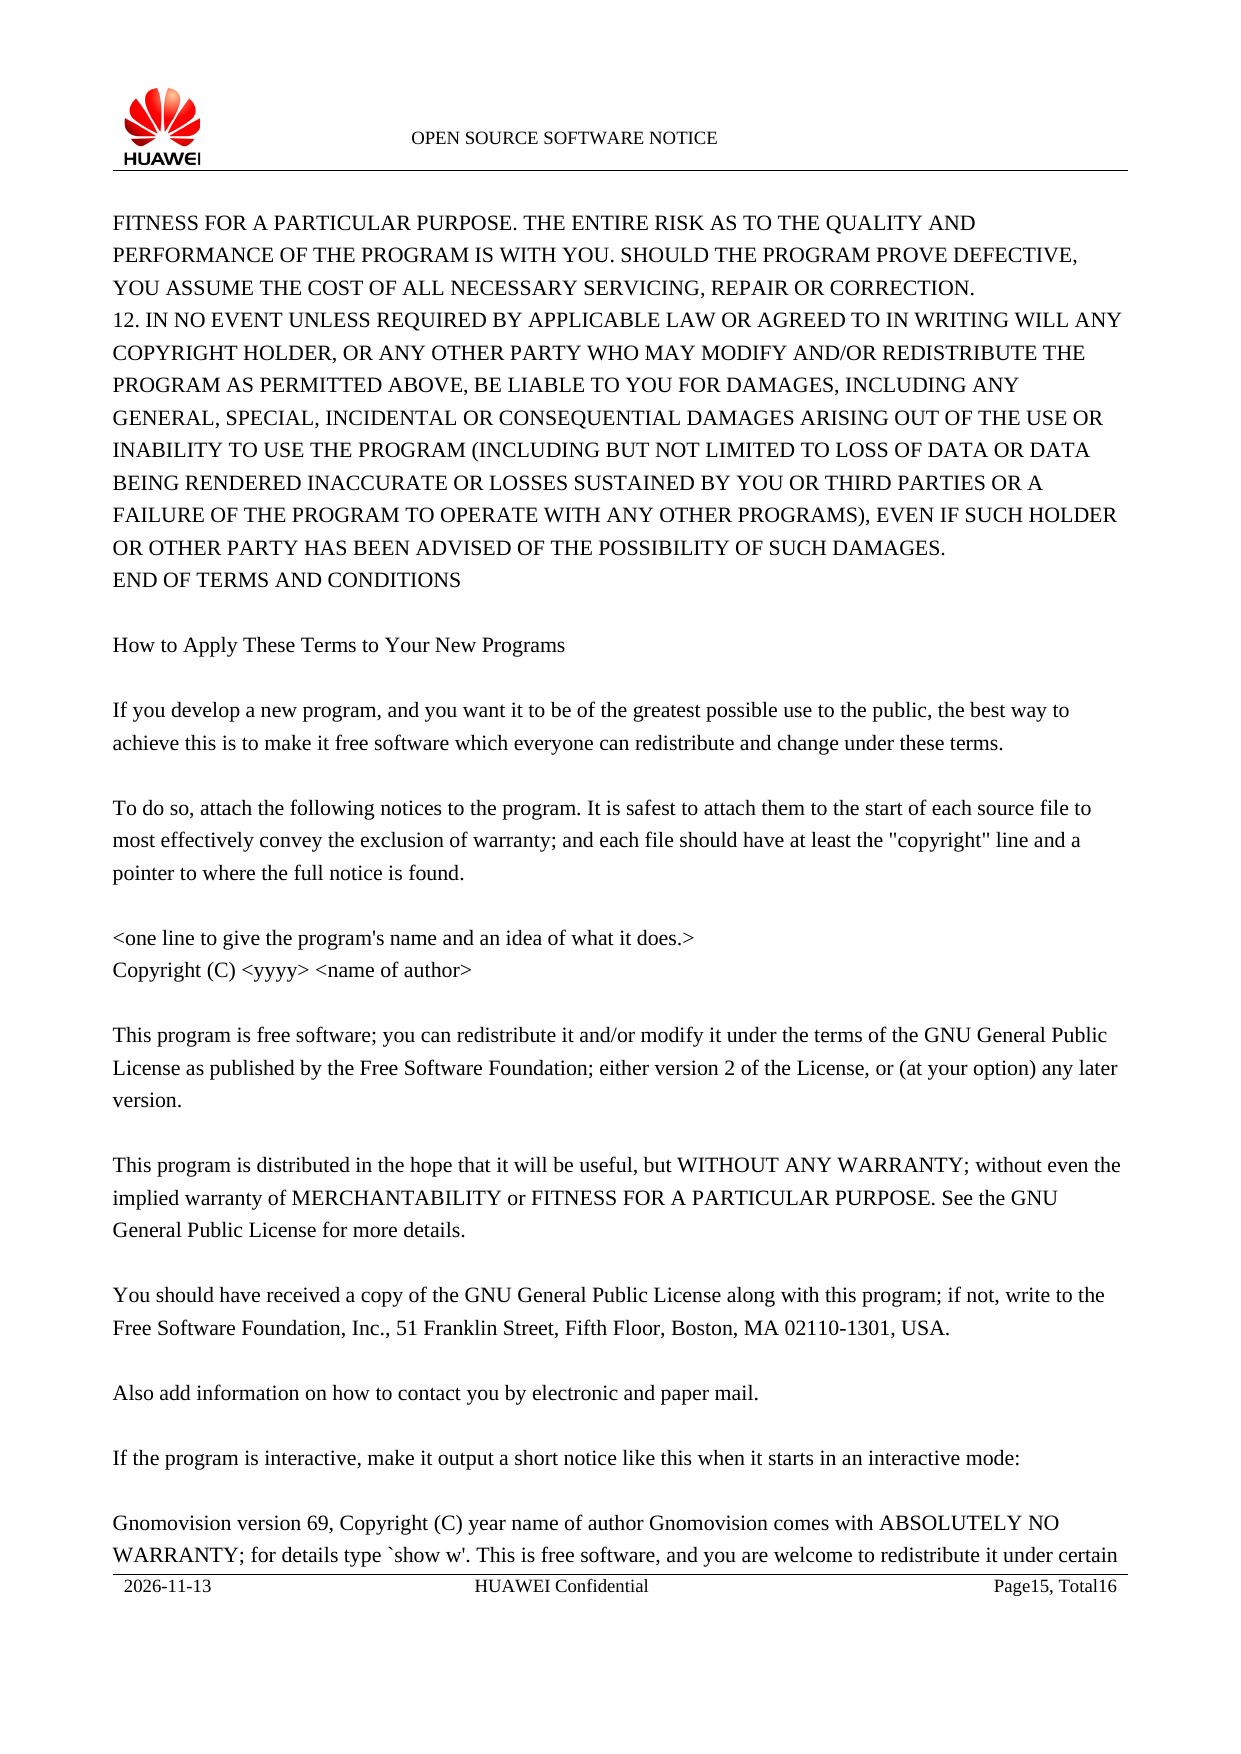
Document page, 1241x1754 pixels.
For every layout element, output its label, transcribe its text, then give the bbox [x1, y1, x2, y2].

picture [124, 88, 201, 165]
